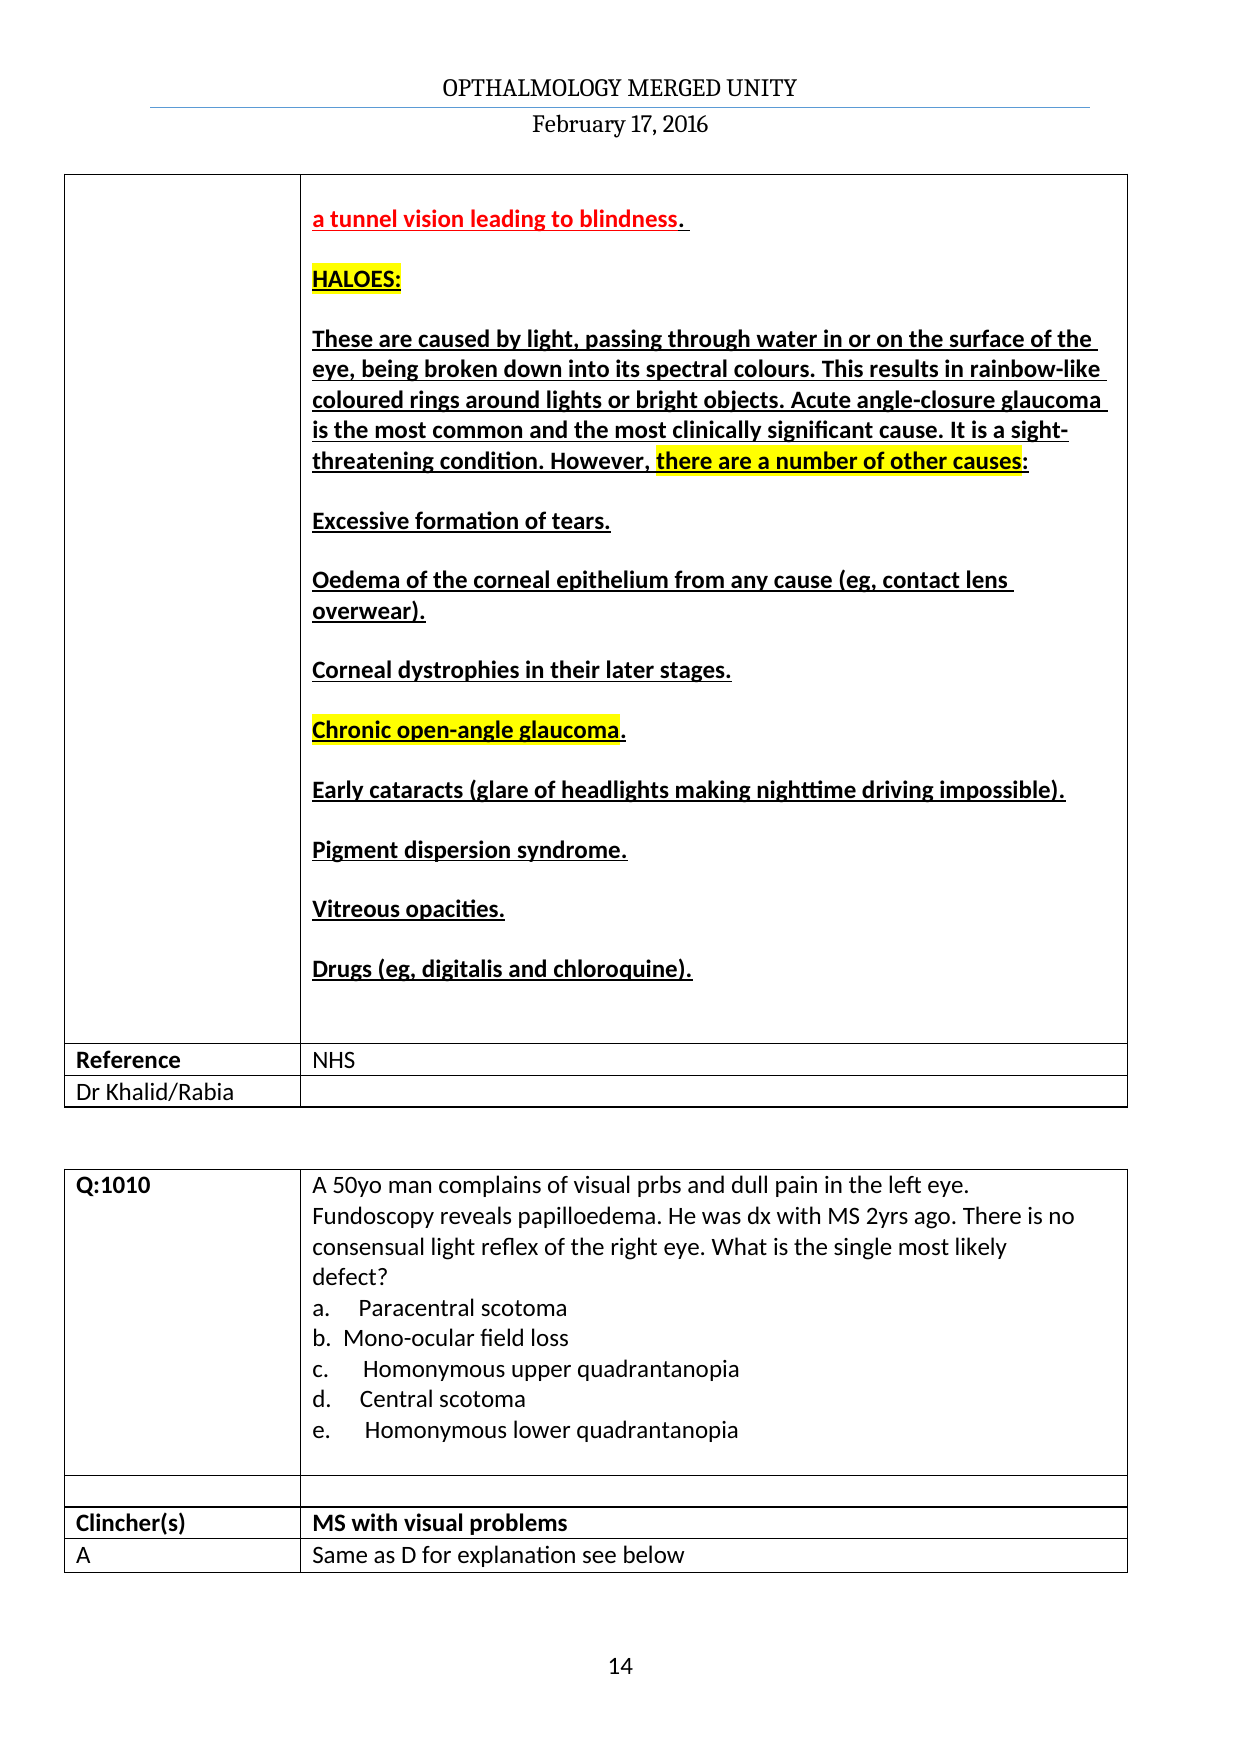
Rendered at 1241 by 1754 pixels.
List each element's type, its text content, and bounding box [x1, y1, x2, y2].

table_cell [301, 1476, 1127, 1506]
table_cell Clincher(s) [65, 1508, 300, 1538]
table_cell MS with visual problems [301, 1508, 1127, 1538]
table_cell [301, 175, 1127, 1043]
table_cell [301, 1076, 1127, 1106]
table_cell [65, 1476, 300, 1506]
table_cell NHS [301, 1044, 1127, 1075]
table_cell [65, 175, 300, 1043]
table_cell Same as D for explanation see below [301, 1539, 1127, 1572]
table_header Q:1010 [65, 1170, 300, 1475]
table_cell A [65, 1539, 300, 1572]
table_cell Dr Khalid/Rabia [65, 1076, 300, 1106]
table_cell Reference [65, 1044, 300, 1075]
table_header A 50yo man complains of visual prbs and dull pain in the left eye. Fundoscopy reveals papilloedema. He was dx with MS 2yrs ago. There is no consensual light reflex of the right eye. What is the single most likely defect? a. Paracentral scotoma b. Mono-ocular field loss c. Homonymous upper quadrantanopia d. Central scotoma e. Homonymous lower quadrantanopia [301, 1170, 1127, 1475]
